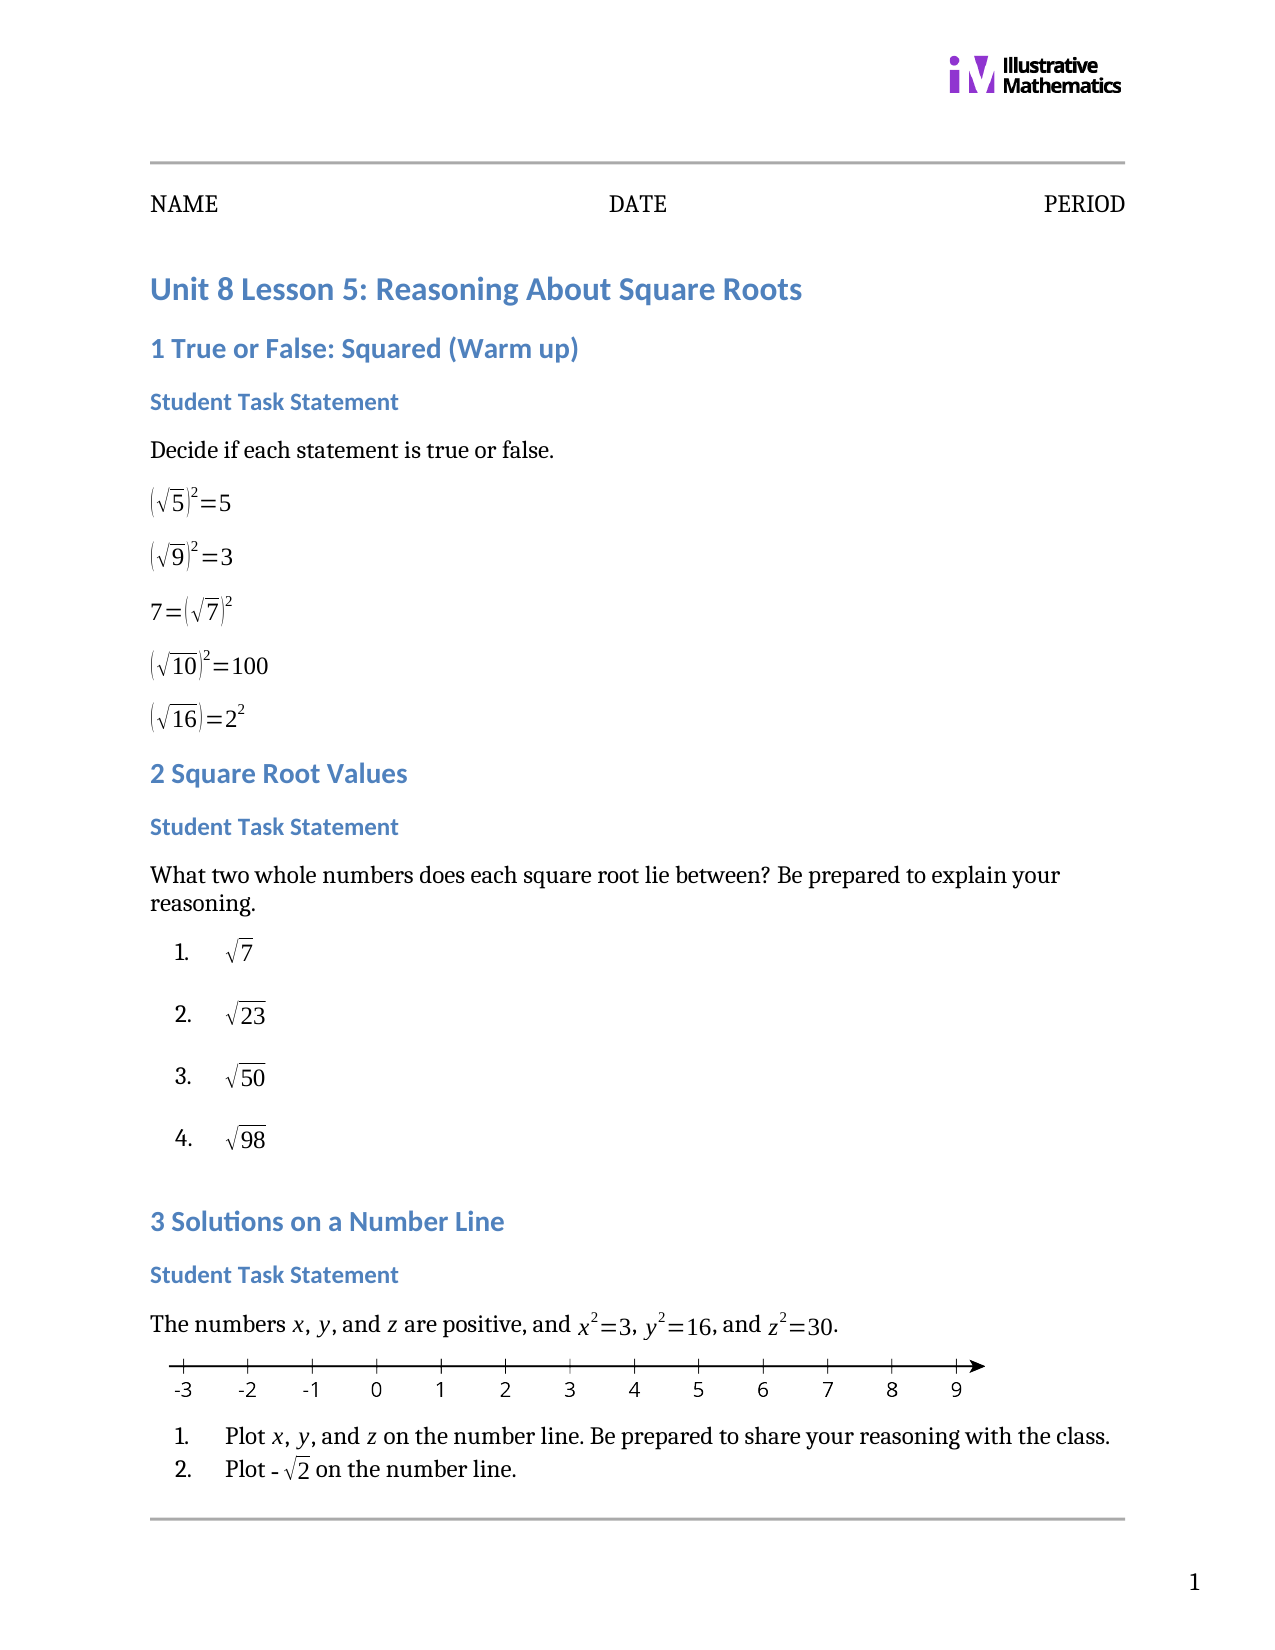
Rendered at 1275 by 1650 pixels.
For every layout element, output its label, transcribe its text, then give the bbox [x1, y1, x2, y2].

subtitle Student Task Statement [150, 1259, 1125, 1290]
list Plot , , and on the number line. Be prepared to share your reasoning with the class. [175, 1422, 1125, 1450]
subtitle Student Task Statement [150, 811, 1125, 842]
text The numbers , , and are positive, and , , and . [150, 1309, 1125, 1340]
text What two whole numbers does each square root lie between? Be prepared to explain your reasoning. [150, 861, 1125, 918]
picture [168, 1358, 985, 1403]
list Plot on the number line. [175, 1454, 1125, 1484]
subtitle 3 Solutions on a Number Line [150, 1203, 1125, 1239]
subtitle 1 True or False: Squared (Warm up) [150, 330, 1125, 366]
picture [949, 55, 1121, 93]
subtitle Unit 8 Lesson 5: Reasoning About Square Roots [150, 268, 1125, 309]
subtitle 2 Square Root Values [150, 755, 1125, 791]
subtitle Student Task Statement [150, 386, 1125, 417]
text Decide if each statement is true or false. [150, 436, 1125, 464]
